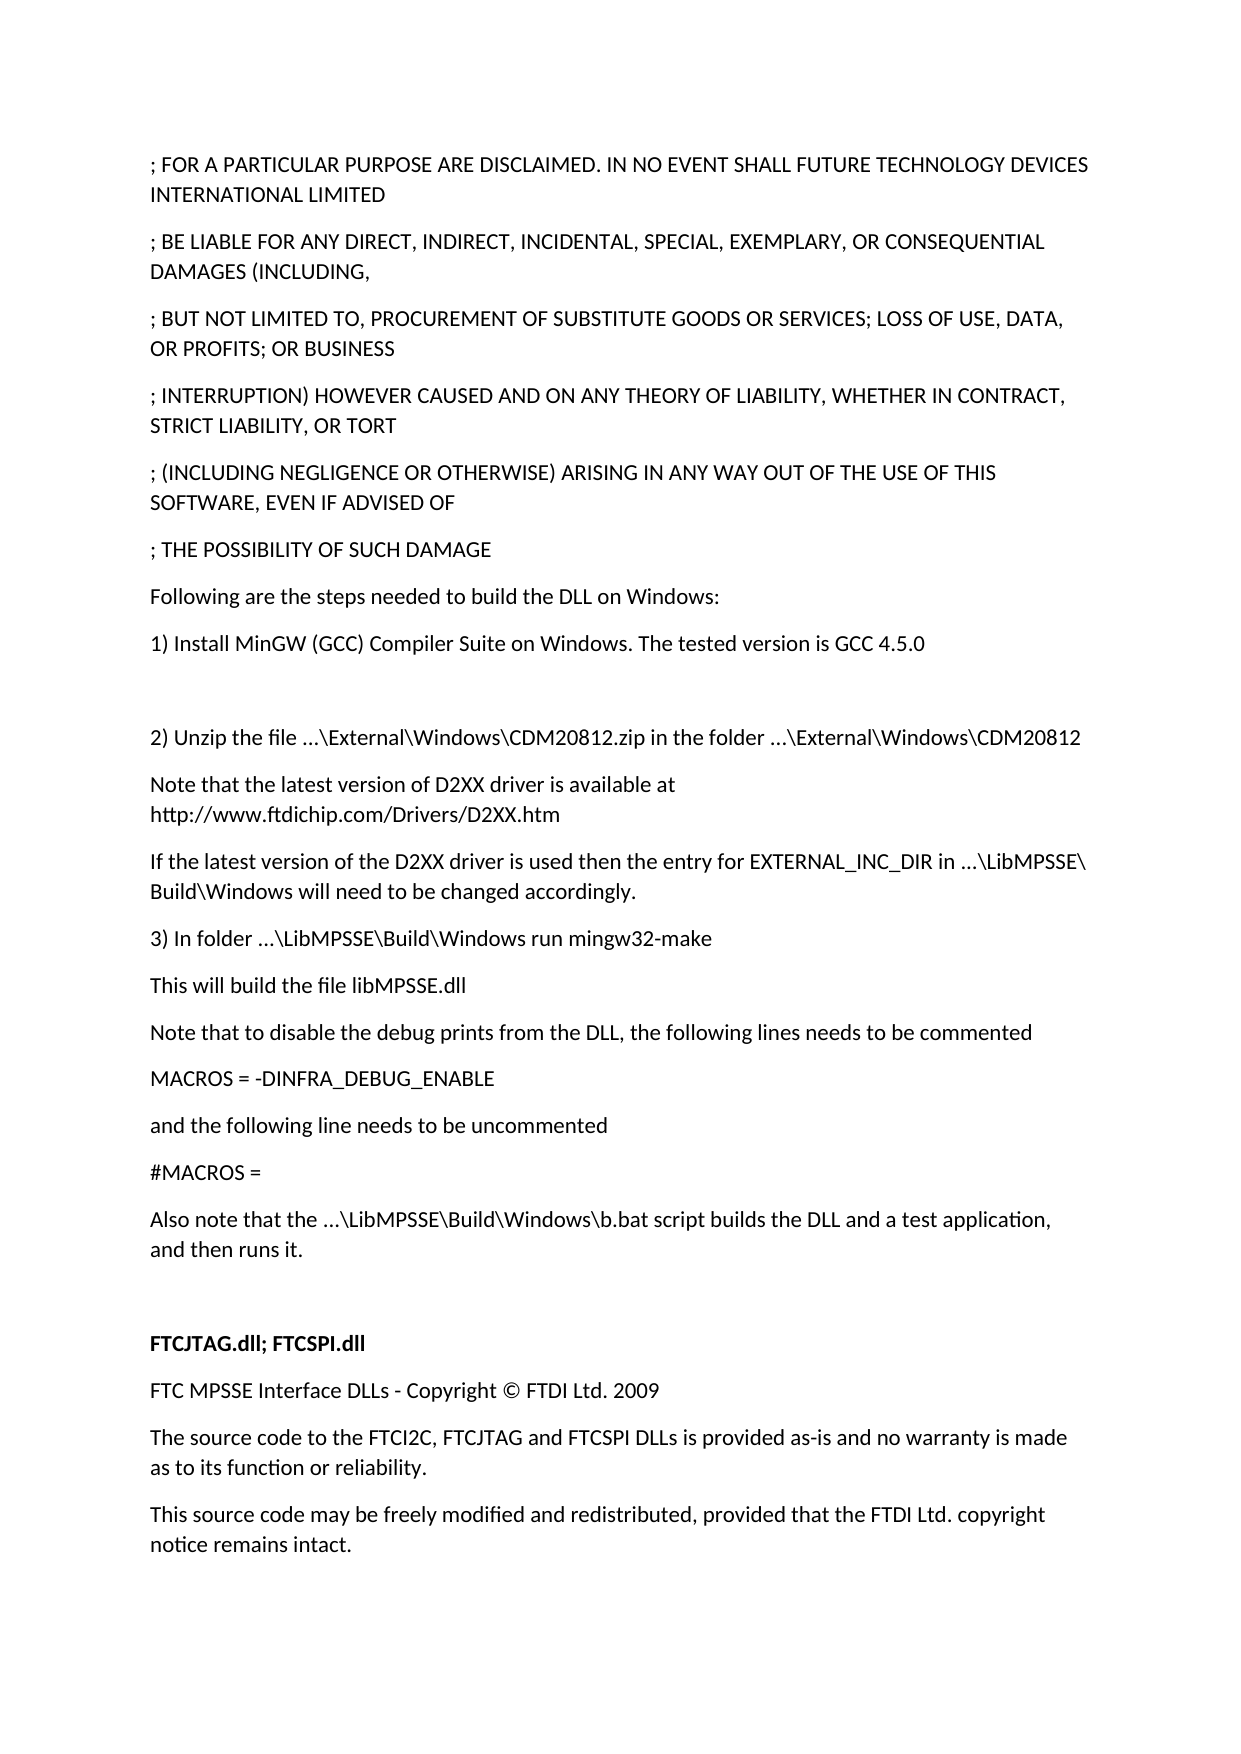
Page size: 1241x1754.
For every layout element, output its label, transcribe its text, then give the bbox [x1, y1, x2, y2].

text 1) Install MinGW (GCC) Compiler Suite on Windows. The tested version is GCC 4.5.0 [150, 629, 1090, 657]
text This source code may be freely modified and redistributed, provided that the FTDI Ltd. copyright notice remains intact. [150, 1500, 1090, 1558]
text Following are the steps needed to build the DLL on Windows: [150, 582, 1090, 610]
text MACROS = -DINFRA_DEBUG_ENABLE [150, 1064, 1090, 1093]
text 2) Unzip the file ...\External\Windows\CDM20812.zip in the folder ...\External\Windows\CDM20812 [150, 723, 1090, 751]
text #MACROS = [150, 1158, 1090, 1186]
text FTC MPSSE Interface DLLs - Copyright © FTDI Ltd. 2009 [150, 1376, 1090, 1404]
text FTCJTAG.dll; FTCSPI.dll [150, 1329, 1090, 1357]
text This will build the file libMPSSE.dll [150, 971, 1090, 999]
text ; THE POSSIBILITY OF SUCH DAMAGE [150, 535, 1090, 563]
text Note that the latest version of D2XX driver is available at http://www.ftdichip.com/Drivers/D2XX.htm [150, 770, 1090, 828]
text The source code to the FTCI2C, FTCJTAG and FTCSPI DLLs is provided as-is and no warranty is made as to its function or reliability. [150, 1423, 1090, 1481]
text 3) In folder ...\LibMPSSE\Build\Windows run mingw32-make [150, 924, 1090, 952]
text ; BUT NOT LIMITED TO, PROCUREMENT OF SUBSTITUTE GOODS OR SERVICES; LOSS OF USE, DATA, OR PROFITS; OR BUSINESS [150, 304, 1090, 362]
text ; FOR A PARTICULAR PURPOSE ARE DISCLAIMED. IN NO EVENT SHALL FUTURE TECHNOLOGY DEVICES INTERNATIONAL LIMITED [150, 150, 1090, 208]
text and the following line needs to be uncommented [150, 1111, 1090, 1139]
text ; INTERRUPTION) HOWEVER CAUSED AND ON ANY THEORY OF LIABILITY, WHETHER IN CONTRACT, STRICT LIABILITY, OR TORT [150, 381, 1090, 439]
text Note that to disable the debug prints from the DLL, the following lines needs to be commented [150, 1018, 1090, 1046]
text If the latest version of the D2XX driver is used then the entry for EXTERNAL_INC_DIR in ...\LibMPSSE\Build\Windows will need to be changed accordingly. [150, 847, 1090, 905]
text ; BE LIABLE FOR ANY DIRECT, INDIRECT, INCIDENTAL, SPECIAL, EXEMPLARY, OR CONSEQUENTIAL DAMAGES (INCLUDING, [150, 227, 1090, 285]
text ; (INCLUDING NEGLIGENCE OR OTHERWISE) ARISING IN ANY WAY OUT OF THE USE OF THIS SOFTWARE, EVEN IF ADVISED OF [150, 458, 1090, 517]
text Also note that the ...\LibMPSSE\Build\Windows\b.bat script builds the DLL and a test application, and then runs it. [150, 1205, 1090, 1263]
